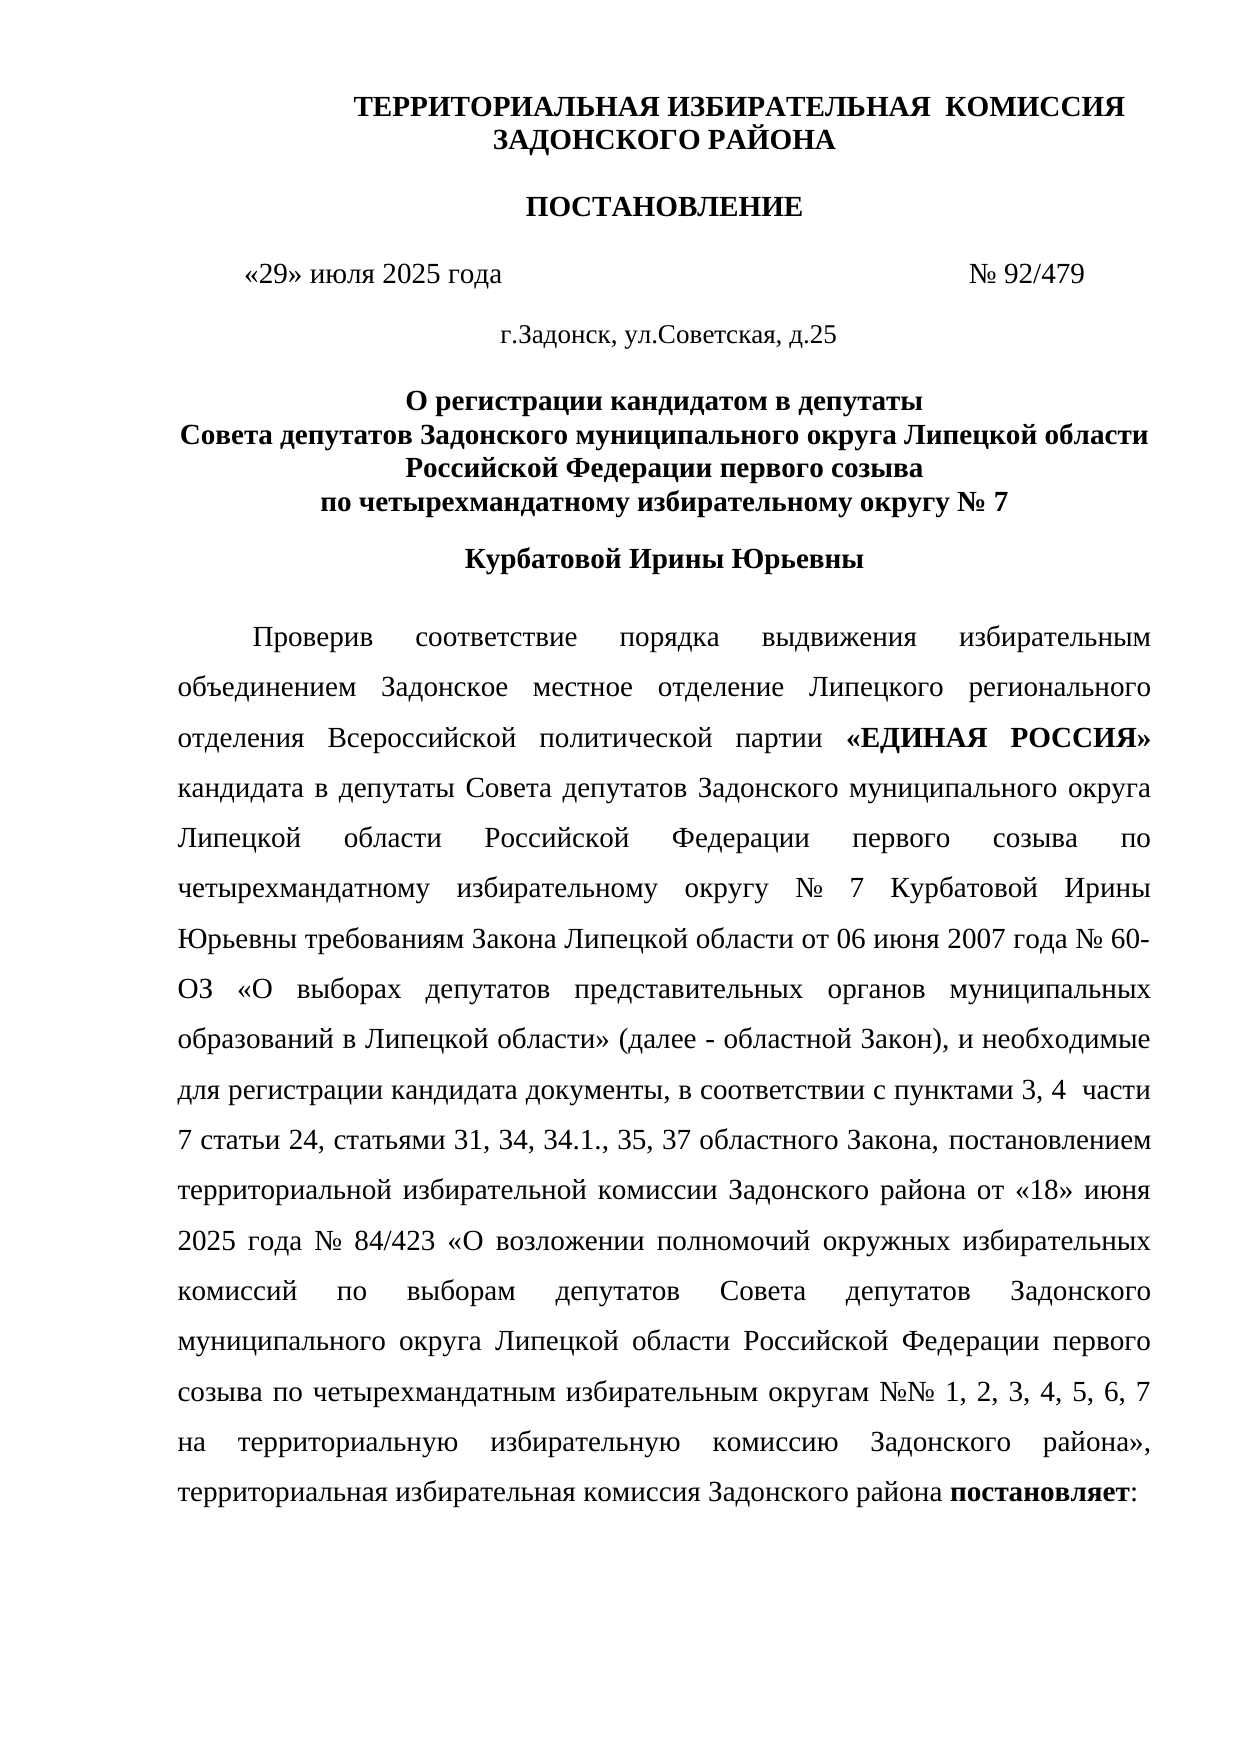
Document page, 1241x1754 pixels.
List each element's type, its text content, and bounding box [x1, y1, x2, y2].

text по четырехмандатному избирательному округу № 7 [177, 484, 1152, 517]
subtitle Проверив соответствие порядка выдвижения избирательным объединением Задонское местное отделение Липецкого регионального отделения Всероссийской политической партии «ЕДИНАЯ РОССИЯ» кандидата в депутаты Совета депутатов Задонского муниципального округа Липецкой области Российской Федерации первого созыва по четырехмандатному избирательному округу № 7 Курбатовой Ирины Юрьевны требованиям Закона Липецкой области от 06 июня 2007 года № 60-ОЗ «О выборах депутатов представительных органов муниципальных образований в Липецкой области» (далее - областной Закон), и необходимые для регистрации кандидата документы, в соответствии с пунктами 3, 4 части 7 статьи 24, статьями 31, 34, 34.1., 35, 37 областного Закона, постановлением территориальной избирательной комиссии Задонского района от «18» июня 2025 года № 84/423 «О возложении полномочий окружных избирательных комиссий по выборам депутатов Совета депутатов Задонского муниципального округа Липецкой области Российской Федерации первого созыва по четырехмандатным избирательным округам №№ 1, 2, 3, 4, 5, 6, 7 на территориальную избирательную комиссию Задонского района», территориальная избирательная комиссия Задонского района постановляет: [177, 619, 1152, 1508]
text ПОСТАНОВЛЕНИЕ [177, 189, 1152, 223]
text Совета депутатов Задонского муниципального округа Липецкой области [177, 417, 1152, 450]
text Российской Федерации первого созыва [177, 450, 1152, 484]
text г.Задонск, ул.Советская, д.25 [186, 319, 1152, 350]
text О регистрации кандидатом в депутаты [177, 383, 1152, 417]
text Курбатовой Ирины Юрьевны [177, 542, 1152, 575]
text ЗАДОНСКОГО РАЙОНА [177, 122, 1152, 156]
text «29» июля 2025 года № 92/479 [177, 256, 1152, 290]
text ТЕРРИТОРИАЛЬНАЯ ИЗБИРАТЕЛЬНАЯ КОМИССИЯ [177, 89, 1152, 122]
